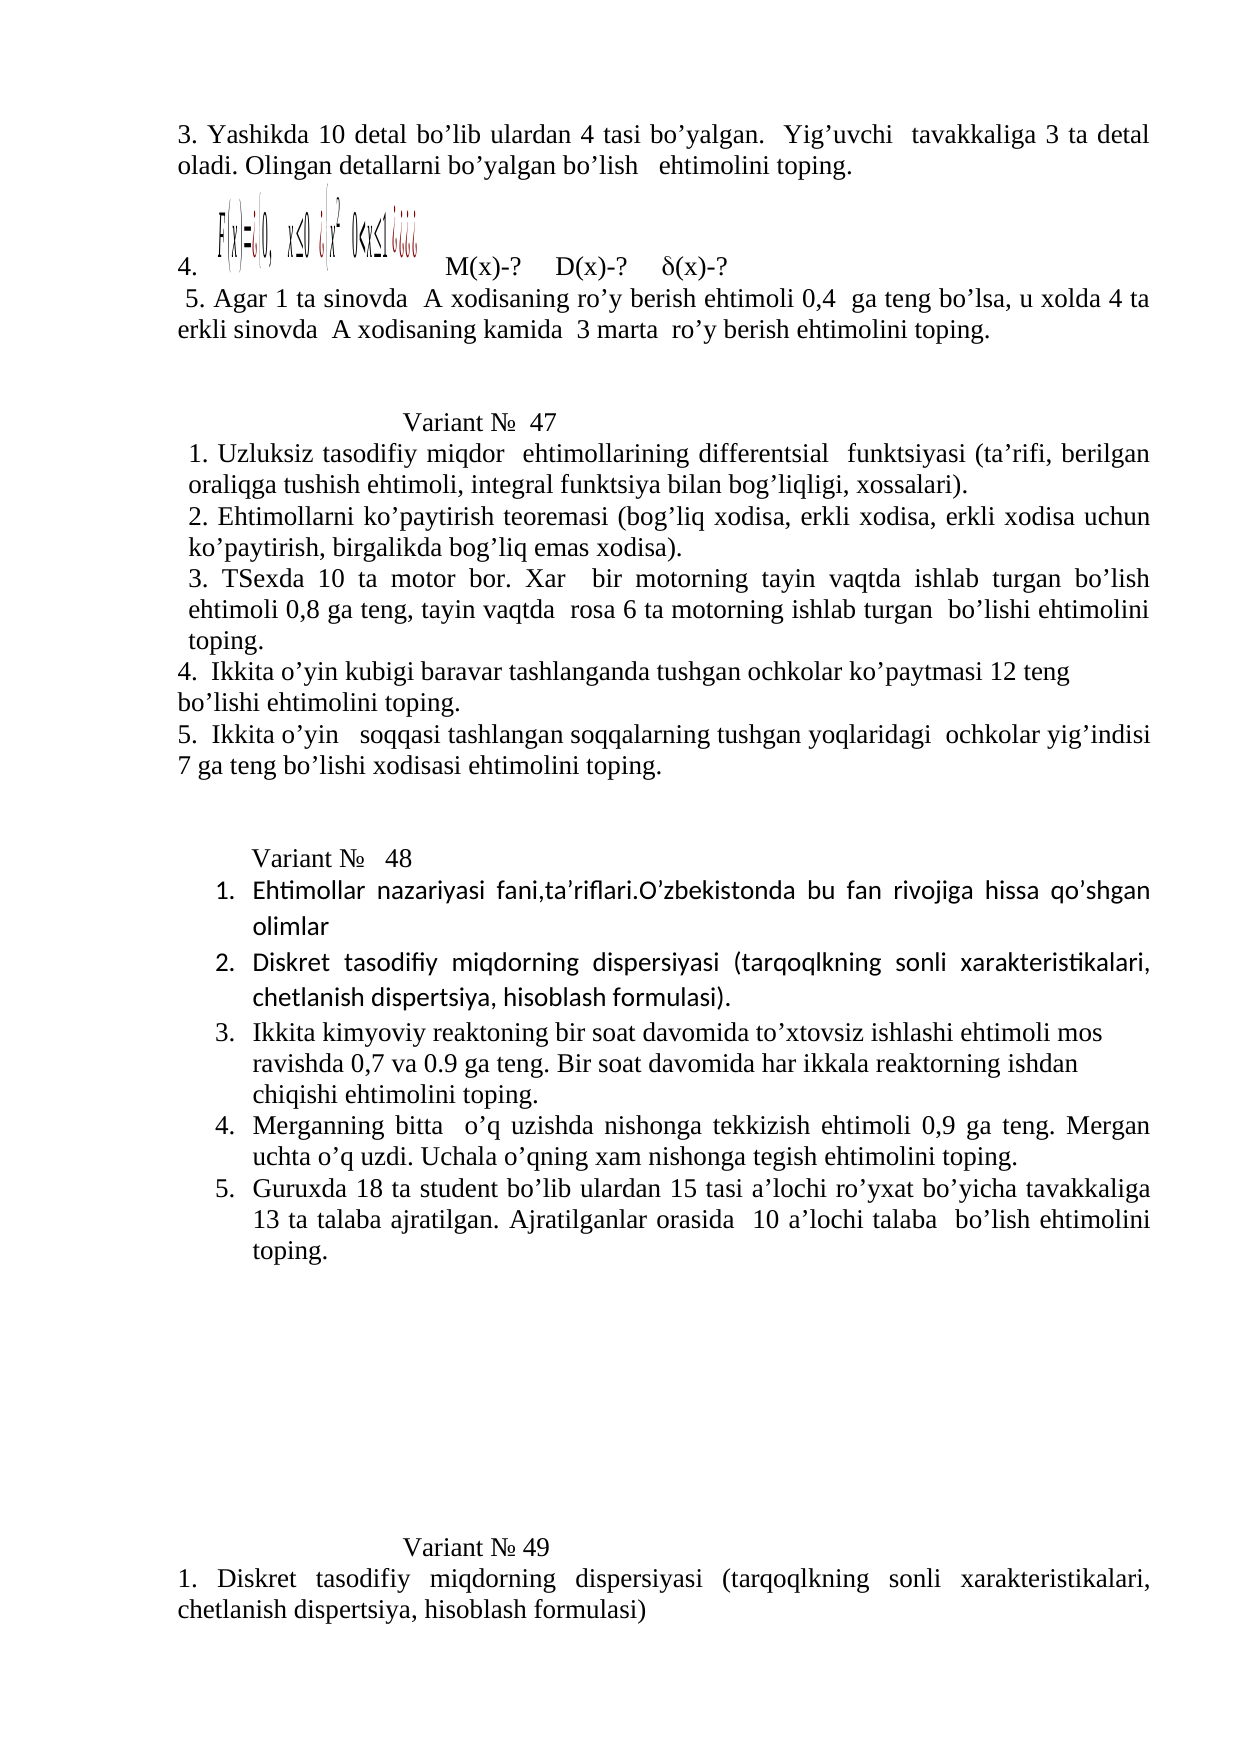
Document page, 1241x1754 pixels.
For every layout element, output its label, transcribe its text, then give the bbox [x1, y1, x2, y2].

text 5. Agar 1 ta sinovda A xodisaning ro’y berish ehtimoli 0,4 ga teng bo’lsa, u xolda 4 ta erkli sinovda A xodisaning kamida 3 marta ro’y berish ehtimolini toping. [177, 282, 1152, 344]
text 4. M(x)-? D(x)-? (x)-? [177, 180, 1152, 282]
text 1. Diskret tasodifiy miqdorning dispersiyasi (tarqoqlkning sonli xarakteristikalari, chetlanish dispertsiya, hisoblash formulasi) [177, 1562, 1152, 1625]
list Guruxda 18 ta student bo’lib ulardan 15 tasi a’lochi ro’yxat bo’yicha tavakkaliga 13 ta talaba ajratilgan. Ajratilganlar orasida 10 a’lochi talaba bo’lish ehtimolini toping. [215, 1172, 1152, 1265]
text Variant № 47 [338, 406, 1152, 437]
text 1. Uzluksiz tasodifiy miqdor ehtimollarining differentsial funktsiyasi (ta’rifi, berilgan oraliqga tushish ehtimoli, integral funktsiya bilan bog’liqligi, xossalari). [188, 437, 1152, 500]
list Ehtimollar nazariyasi fani,ta’riflari.O’zbekistonda bu fan rivojiga hissa qo’shgan olimlar [215, 873, 1152, 942]
text 3. Yashikda 10 detal bo’lib ulardan 4 tasi bo’yalgan. Yig’uvchi tavakkaliga 3 ta detal oladi. Olingan detallarni bo’yalgan bo’lish ehtimolini toping. [177, 118, 1152, 180]
text 5. Ikkita o’yin soqqasi tashlangan soqqalarning tushgan yoqlaridagi ochkolar yig’indisi 7 ga teng bo’lishi xodisasi ehtimolini toping. [177, 718, 1152, 780]
list Diskret tasodifiy miqdorning dispersiyasi (tarqoqlkning sonli xarakteristikalari, chetlanish dispertsiya, hisoblash formulasi). [215, 945, 1152, 1013]
list Merganning bitta o’q uzishda nishonga tekkizish ehtimoli 0,9 ga teng. Mergan uchta o’q uzdi. Uchala o’qning xam nishonga tegish ehtimolini toping. [215, 1109, 1152, 1172]
text 2. Ehtimollarni ko’paytirish teoremasi (bog’liq xodisa, erkli xodisa, erkli xodisa uchun ko’paytirish, birgalikda bog’liq emas xodisa). [188, 500, 1152, 562]
list 4. Ikkita o’yin kubigi baravar tashlanganda tushgan ochkolar ko’paytmasi 12 teng bo’lishi ehtimolini toping. [177, 655, 1152, 718]
text Variant № 48 [177, 842, 1152, 873]
text 3. TSexda 10 ta motor bor. Xar bir motorning tayin vaqtda ishlab turgan bo’lish ehtimoli 0,8 ga teng, tayin vaqtda rosa 6 ta motorning ishlab turgan bo’lishi ehtimolini toping. [188, 562, 1152, 655]
list Ikkita kimyoviy reaktoning bir soat davomida to’xtovsiz ishlashi ehtimoli mos ravishda 0,7 va 0.9 ga teng. Bir soat davomida har ikkala reaktorning ishdan chiqishi ehtimolini toping. [215, 1016, 1152, 1109]
text Variant № 49 [327, 1531, 1152, 1562]
